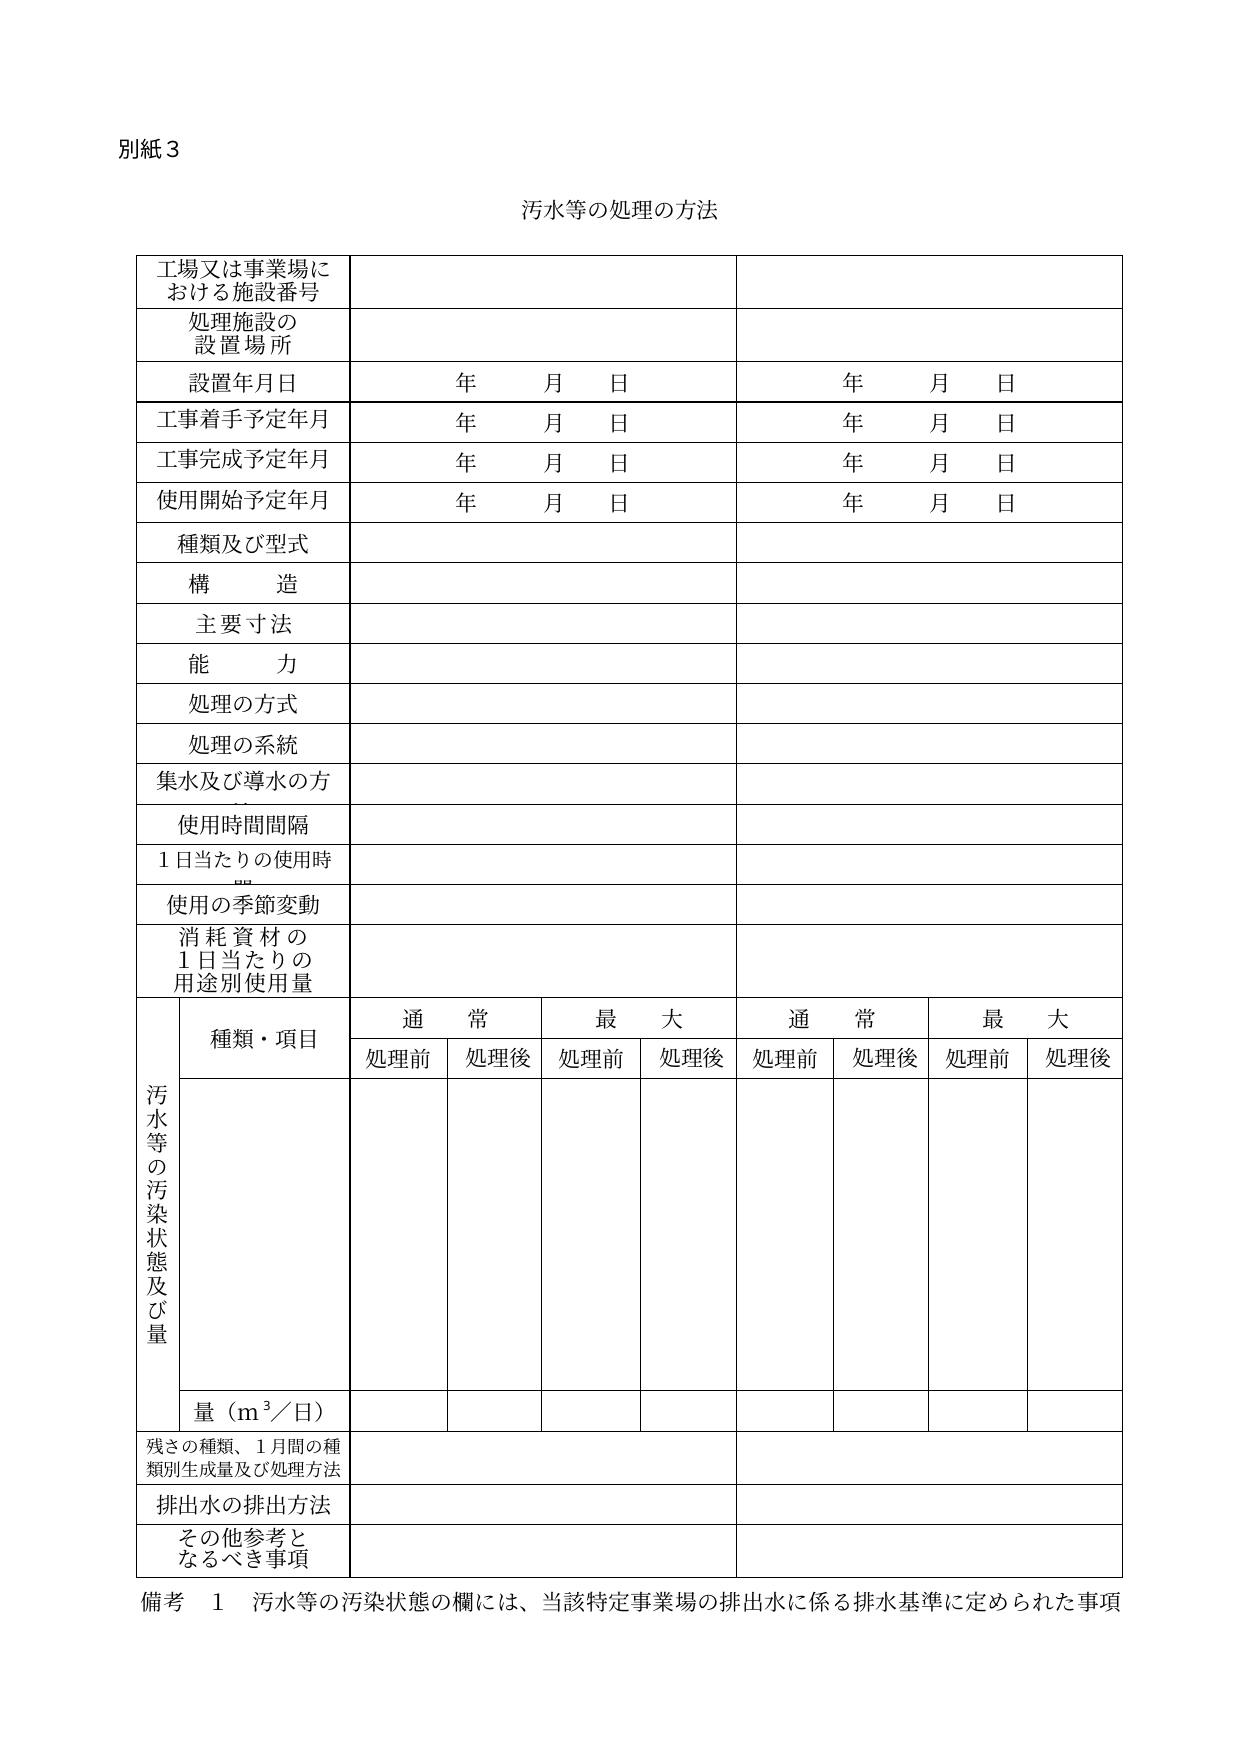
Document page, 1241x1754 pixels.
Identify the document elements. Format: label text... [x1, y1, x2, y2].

table_cell [351, 1485, 736, 1524]
table_cell 集水及び導水の方法 [137, 764, 349, 803]
table_cell [351, 523, 736, 562]
table_cell [351, 805, 736, 844]
table_cell [1028, 1391, 1122, 1431]
table_cell [351, 1525, 736, 1577]
table_cell [737, 1432, 1122, 1484]
table_cell [351, 604, 736, 643]
table_cell [542, 1391, 640, 1431]
table_cell その他参考と なるべき事項 [137, 1525, 349, 1577]
table_cell 処理施設の 設置場所 [137, 309, 349, 361]
table_cell 年 月 日 [351, 443, 736, 482]
table_cell [834, 1079, 928, 1390]
table_cell 処理後 [448, 1039, 541, 1078]
table_cell [737, 925, 1122, 997]
table_cell 最 大 [542, 998, 736, 1037]
table_cell [351, 764, 736, 803]
table_cell 年 月 日 [737, 443, 1122, 482]
table_cell [351, 724, 736, 763]
table_cell [737, 764, 1122, 803]
table_cell [737, 1391, 833, 1431]
table_cell 年 月 日 [351, 362, 736, 401]
table_cell [542, 1079, 640, 1390]
table_cell 処理前 [351, 1039, 447, 1078]
table_cell 処理前 [929, 1039, 1027, 1078]
table_cell [641, 1079, 736, 1390]
table_cell [351, 563, 736, 602]
table_cell 処理の系統 [137, 724, 349, 763]
table_cell [351, 1432, 736, 1484]
table_cell [737, 604, 1122, 643]
table_cell 処理後 [834, 1039, 928, 1078]
table_cell [351, 1391, 447, 1431]
table_cell 種類及び型式 [137, 523, 349, 562]
table_cell [737, 563, 1122, 602]
table_cell 処理前 [737, 1039, 833, 1078]
text 別紙３ [118, 132, 1122, 164]
table_header [351, 256, 736, 308]
table_cell [737, 644, 1122, 683]
table_cell 工事完成予定年月日 [137, 443, 349, 482]
table_cell 消耗資材の １日当たりの 用途別使用量 [137, 925, 349, 997]
table_cell [351, 684, 736, 723]
table_cell 処理前 [542, 1039, 640, 1078]
table_cell [737, 724, 1122, 763]
table_cell 排出水の排出方法 [137, 1485, 349, 1524]
table_cell 汚水等の汚染状態及び量 [137, 998, 179, 1431]
table_cell 年 月 日 [737, 483, 1122, 522]
table_cell １日当たりの使用時間 [137, 845, 349, 884]
table_cell 設置年月日 [137, 362, 349, 401]
table_cell 構 造 [137, 563, 349, 602]
table_cell 使用の季節変動 [137, 885, 349, 924]
table_cell 年 月 日 [737, 362, 1122, 401]
table_cell 処理後 [641, 1039, 736, 1078]
table_cell [929, 1391, 1027, 1431]
table_cell [180, 1079, 349, 1390]
table_cell [737, 309, 1122, 361]
table_cell 年 月 日 [351, 483, 736, 522]
table_cell 最 大 [929, 998, 1122, 1037]
table_cell [351, 1079, 447, 1390]
table_cell 工事着手予定年月日 [137, 403, 349, 442]
table_cell 処理後 [1028, 1039, 1122, 1078]
table_cell [351, 845, 736, 884]
table_cell [737, 1079, 833, 1390]
table_cell 主要寸法 [137, 604, 349, 643]
table_header [737, 256, 1122, 308]
table_cell 使用時間間隔 [137, 805, 349, 844]
table_cell 年 月 日 [737, 403, 1122, 442]
table_header 工場又は事業場に おける施設番号 [137, 256, 349, 308]
table_cell [834, 1391, 928, 1431]
table_cell [351, 885, 736, 924]
table_cell [351, 309, 736, 361]
table_cell [1028, 1079, 1122, 1390]
table_cell 量（ｍ3／日） [180, 1391, 349, 1431]
table_cell [929, 1079, 1027, 1390]
table_cell [737, 845, 1122, 884]
table_cell [737, 1485, 1122, 1524]
table_cell 残さの種類、１月間の種 類別生成量及び処理方法 [137, 1432, 349, 1484]
table_cell 通 常 [737, 998, 928, 1037]
table_cell [737, 523, 1122, 562]
table_cell [448, 1391, 541, 1431]
table_cell [448, 1079, 541, 1390]
table_cell [737, 1525, 1122, 1577]
table_cell 能 力 [137, 644, 349, 683]
table_cell 使用開始予定年月日 [137, 483, 349, 522]
table_cell [641, 1391, 736, 1431]
text 汚水等の処理の方法 [118, 194, 1122, 225]
table_cell [351, 644, 736, 683]
table_cell 年 月 日 [351, 403, 736, 442]
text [118, 1592, 1122, 1614]
table_cell 処理の方式 [137, 684, 349, 723]
table_cell 通 常 [351, 998, 541, 1037]
table_cell [351, 925, 736, 997]
table_cell [737, 805, 1122, 844]
table_cell 種類・項目 [180, 998, 349, 1078]
table_cell [737, 885, 1122, 924]
table_cell [737, 684, 1122, 723]
